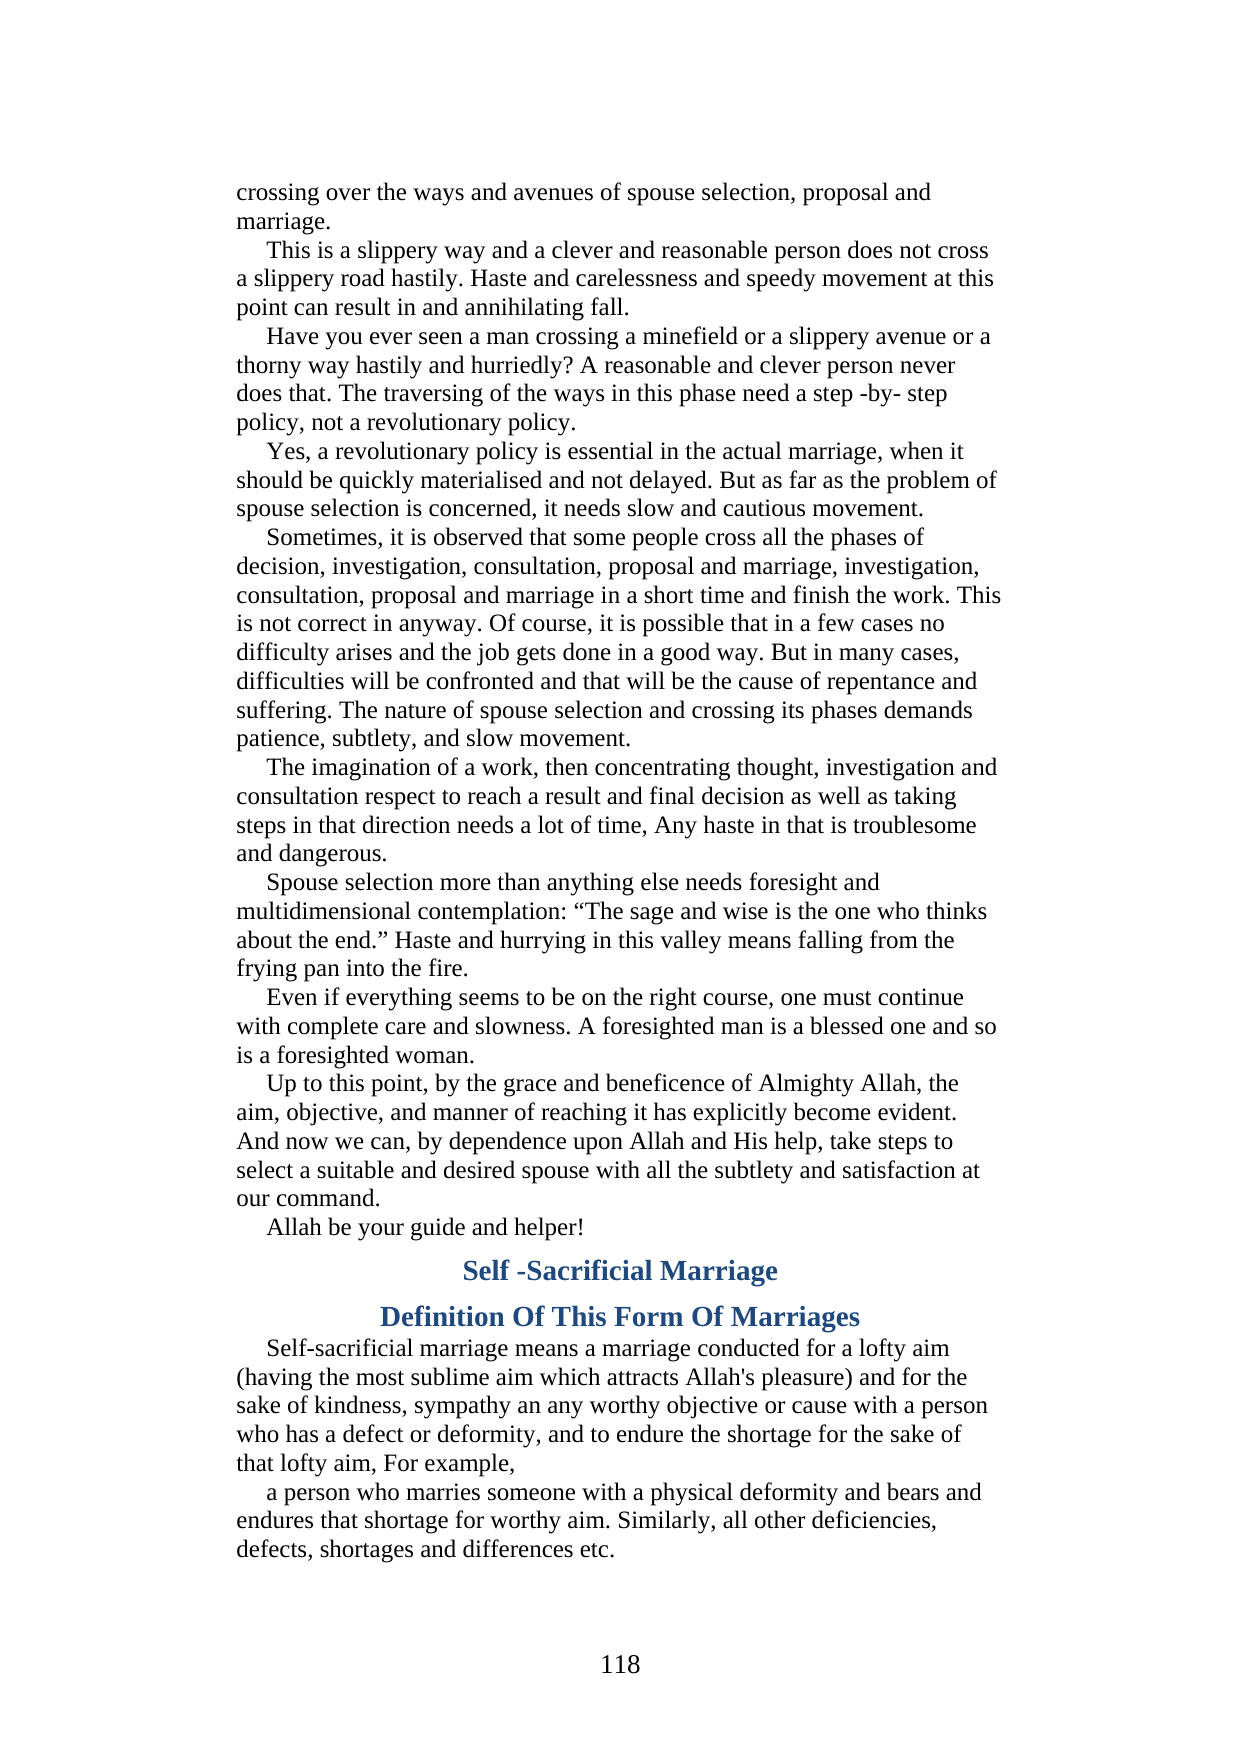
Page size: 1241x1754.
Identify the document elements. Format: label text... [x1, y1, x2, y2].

text Allah be your guide and helper! [236, 1212, 1004, 1241]
text Spouse selection more than anything else needs foresight and multidimensional contemplation: “The sage and wise is the one who thinks about the end.” Haste and hurrying in this valley means falling from the frying pan into the fire. [236, 867, 1004, 982]
text Yes, a revolutionary policy is essential in the actual marriage, when it should be quickly materialised and not delayed. But as far as the problem of spouse selection is concerned, it needs slow and cautious movement. [236, 436, 1004, 522]
text Up to this point, by the grace and beneficence of Almighty Allah, the aim, objective, and manner of reaching it has explicitly become evident. And now we can, by dependence upon Allah and His help, take steps to select a suitable and desired spouse with all the subtlety and satisfaction at our command. [236, 1068, 1004, 1212]
text Sometimes, it is observed that some people cross all the phases of decision, investigation, consultation, proposal and marriage, investigation, consultation, proposal and marriage in a short time and finish the work. This is not correct in anyway. Of course, it is possible that in a few cases no difficulty arises and the job gets done in a good way. But in many cases, difficulties will be confronted and that will be the cause of repentance and suffering. The nature of spouse selection and crossing its phases demands patience, subtlety, and slow movement. [236, 522, 1004, 752]
text Self-sacrificial marriage means a marriage conducted for a lofty aim (having the most sublime aim which attracts Allah's pleasure) and for the sake of kindness, sympathy an any worthy objective or cause with a person who has a defect or deformity, and to endure the shortage for the sake of that lofty aim, For example, [236, 1333, 1004, 1477]
subtitle Definition Of This Form Of Marriages [236, 1299, 1004, 1333]
text This is a slippery way and a clever and reasonable person does not cross a slippery road hastily. Haste and carelessness and speedy movement at this point can result in and annihilating fall. [236, 235, 1004, 321]
text The imagination of a work, then concentrating thought, investigation and consultation respect to reach a result and final decision as well as taking steps in that direction needs a lot of time, Any haste in that is troublesome and dangerous. [236, 752, 1004, 867]
text Even if everything seems to be on the right course, one must continue with complete care and slowness. A foresighted man is a blessed one and so is a foresighted woman. [236, 982, 1004, 1068]
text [236, 177, 1004, 235]
subtitle Self -Sacrificial Marriage [236, 1253, 1004, 1287]
text Have you ever seen a man crossing a minefield or a slippery avenue or a thorny way hastily and hurriedly? A reasonable and clever person never does that. The traversing of the ways in this phase need a step -by- step policy, not a revolutionary policy. [236, 321, 1004, 436]
text a person who marries someone with a physical deformity and bears and endures that shortage for worthy aim. Similarly, all other deficiencies, defects, shortages and differences etc. [236, 1477, 1004, 1563]
